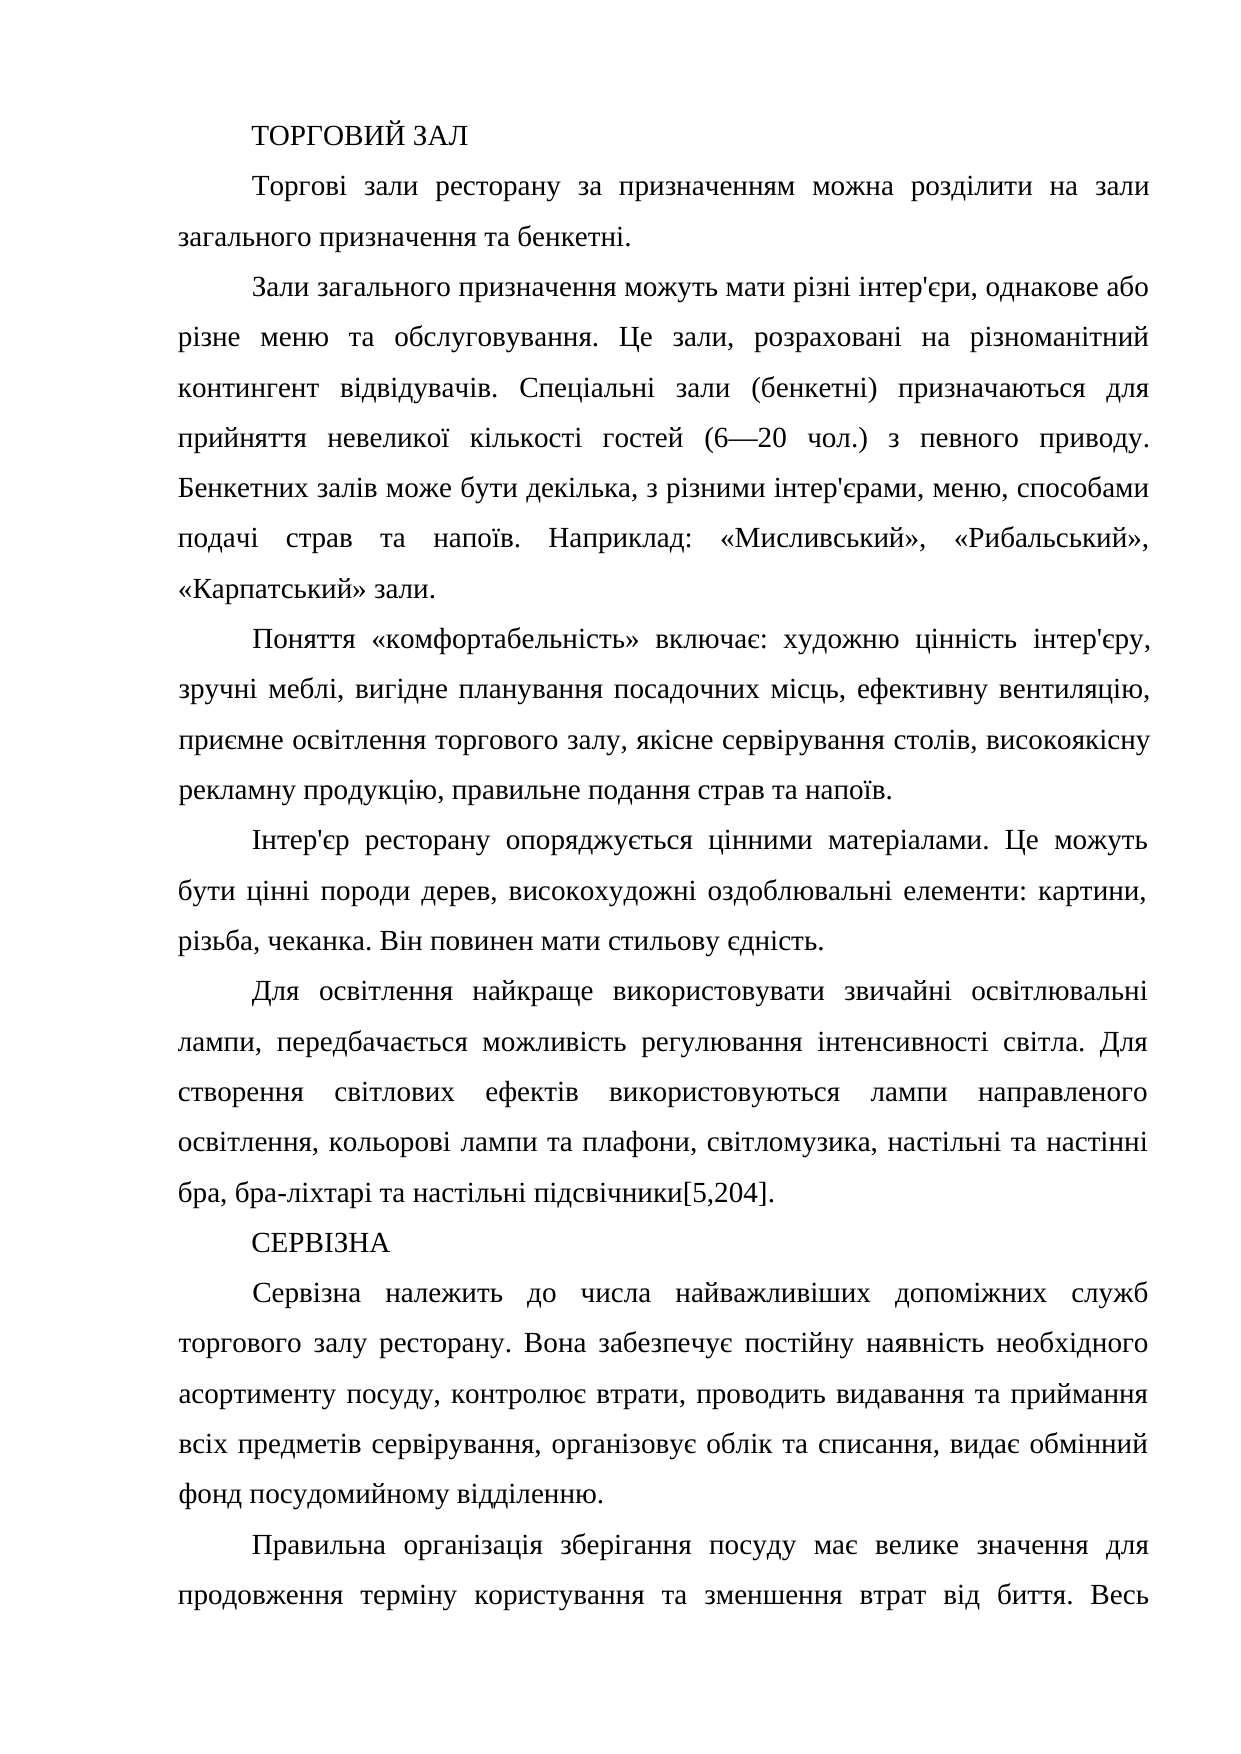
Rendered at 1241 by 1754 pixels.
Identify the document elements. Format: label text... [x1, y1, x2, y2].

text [178, 1527, 1150, 1611]
text Сервізна належить до числа найважливіших допоміжних служб торгового залу ресторану. Вона забезпечує постійну наявність необхідного асортименту посуду, контролює втрати, проводить видавання та приймання всіх предметів сервірування, організовує облік та списання, видає обмінний фонд посудомийному відділенню. [178, 1275, 1149, 1510]
subtitle СЕРВІЗНА [177, 1225, 1152, 1258]
text Зали загального призначення можуть мати різні інтер'єри, однакове або різне меню та обслуговування. Це зали, розраховані на різноманітний контингент відвідувачів. Спеціальні зали (бенкетні) призначаються для прийняття невеликої кількості гостей (6—20 чол.) з певного приводу. Бенкетних залів може бути декілька, з різними інтер'єрами, меню, способами подачі страв та напоїв. Наприклад: «Мисливський», «Рибальський», «Карпатський» зали. [178, 269, 1150, 604]
text ТОРГОВИЙ ЗАЛ [177, 118, 1152, 152]
text Поняття «комфортабельність» включає: художню цінність інтер'єру, зручні меблі, вигідне планування посадочних місць, ефективну вентиляцію, приємне освітлення торгового залу, якісне сервірування столів, високоякісну рекламну продукцію, правильне подання страв та напоїв. [178, 621, 1152, 806]
text Інтер'єр ресторану опоряджується цінними матеріалами. Це можуть бути цінні породи дерев, високохудожні оздоблювальні елементи: картини, різьба, чеканка. Він повинен мати стильову єдність. [178, 822, 1148, 957]
text Для освітлення найкраще використовувати звичайні освітлювальні лампи, передбачається можливість регулювання інтенсивності світла. Для створення світлових ефектів використовуються лампи направленого освітлення, кольорові лампи та плафони, світломузика, настільні та настінні бра, бра-ліхтарі та настільні підсвічники[5,204]. [178, 973, 1149, 1208]
text Торгові зали ресторану за призначенням можна розділити на зали загального призначення та бенкетні. [178, 168, 1150, 252]
